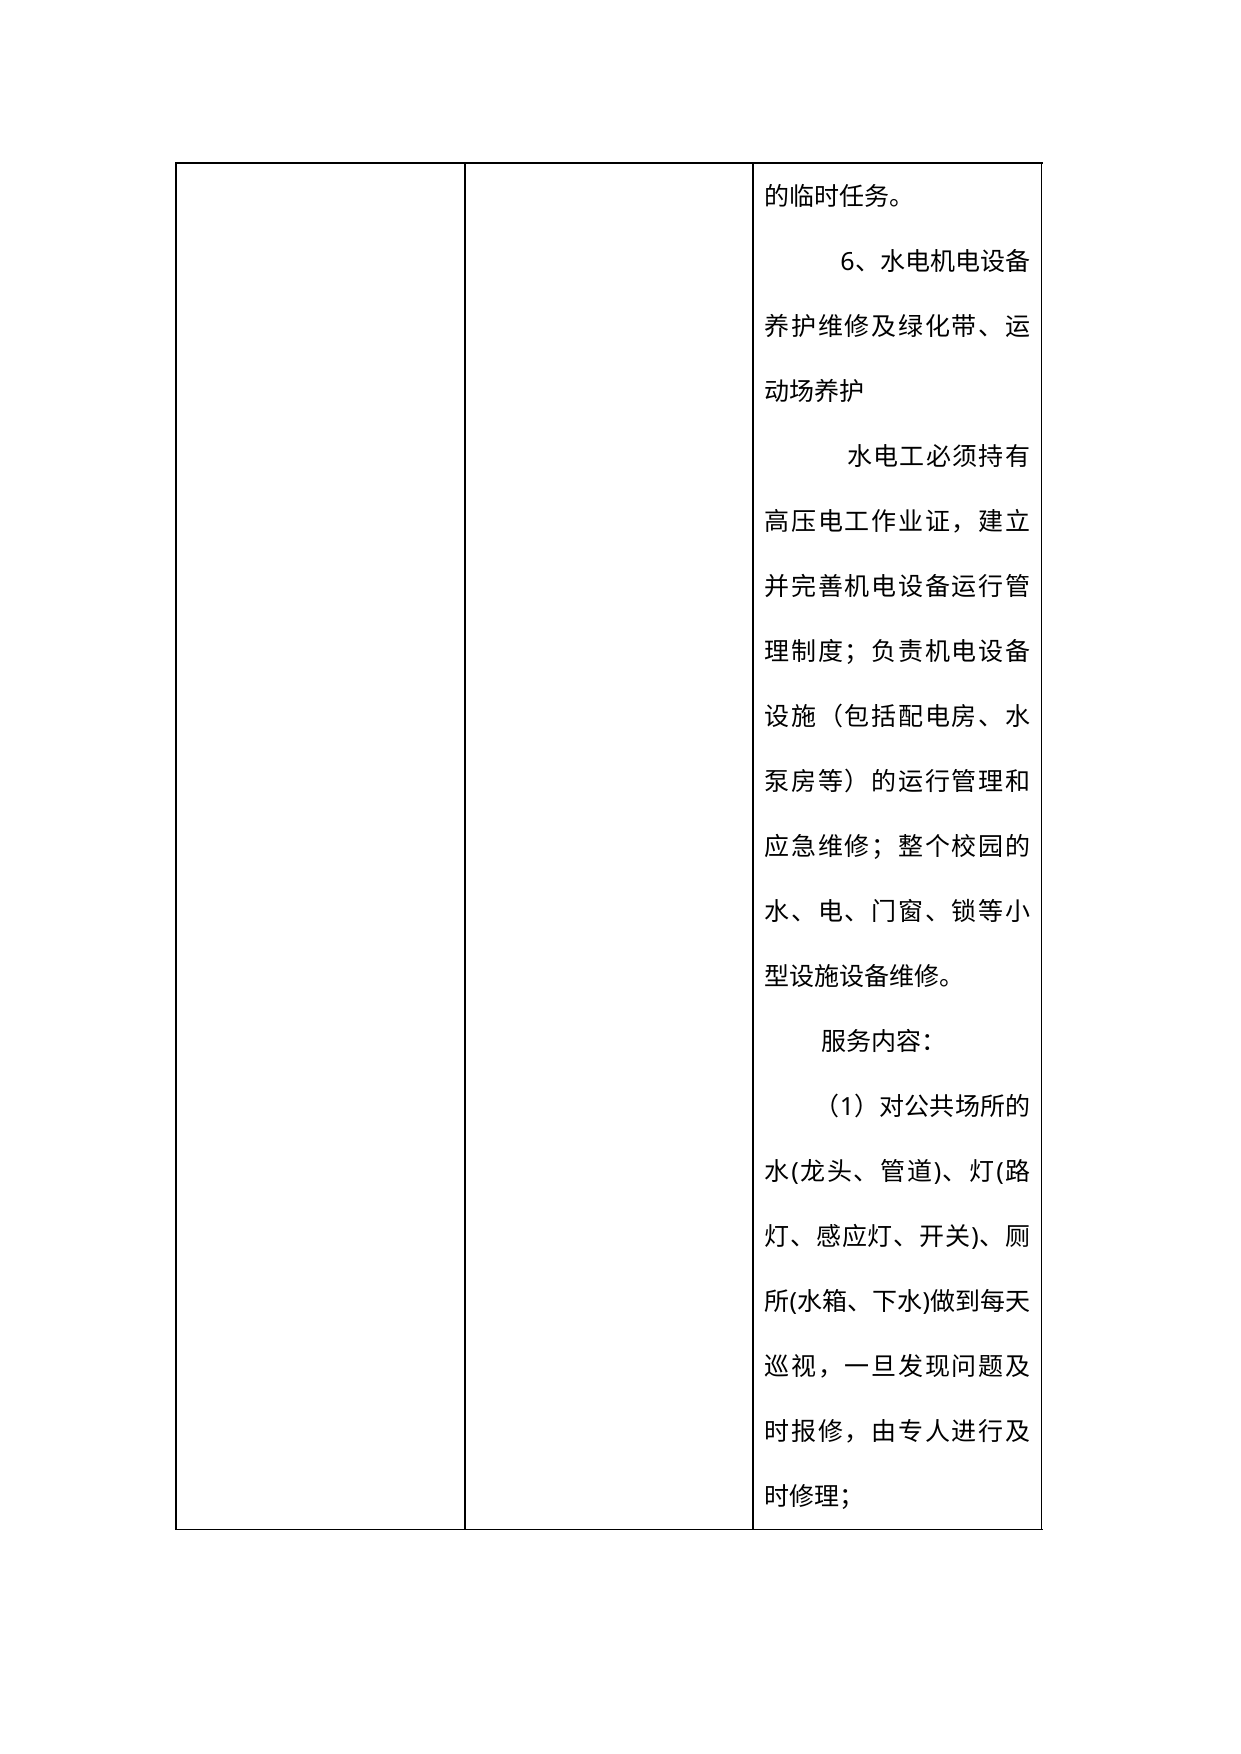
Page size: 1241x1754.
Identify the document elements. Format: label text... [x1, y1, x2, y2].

table_cell 1 [177, 164, 464, 1528]
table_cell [754, 164, 1041, 1528]
table_cell [466, 164, 752, 1528]
